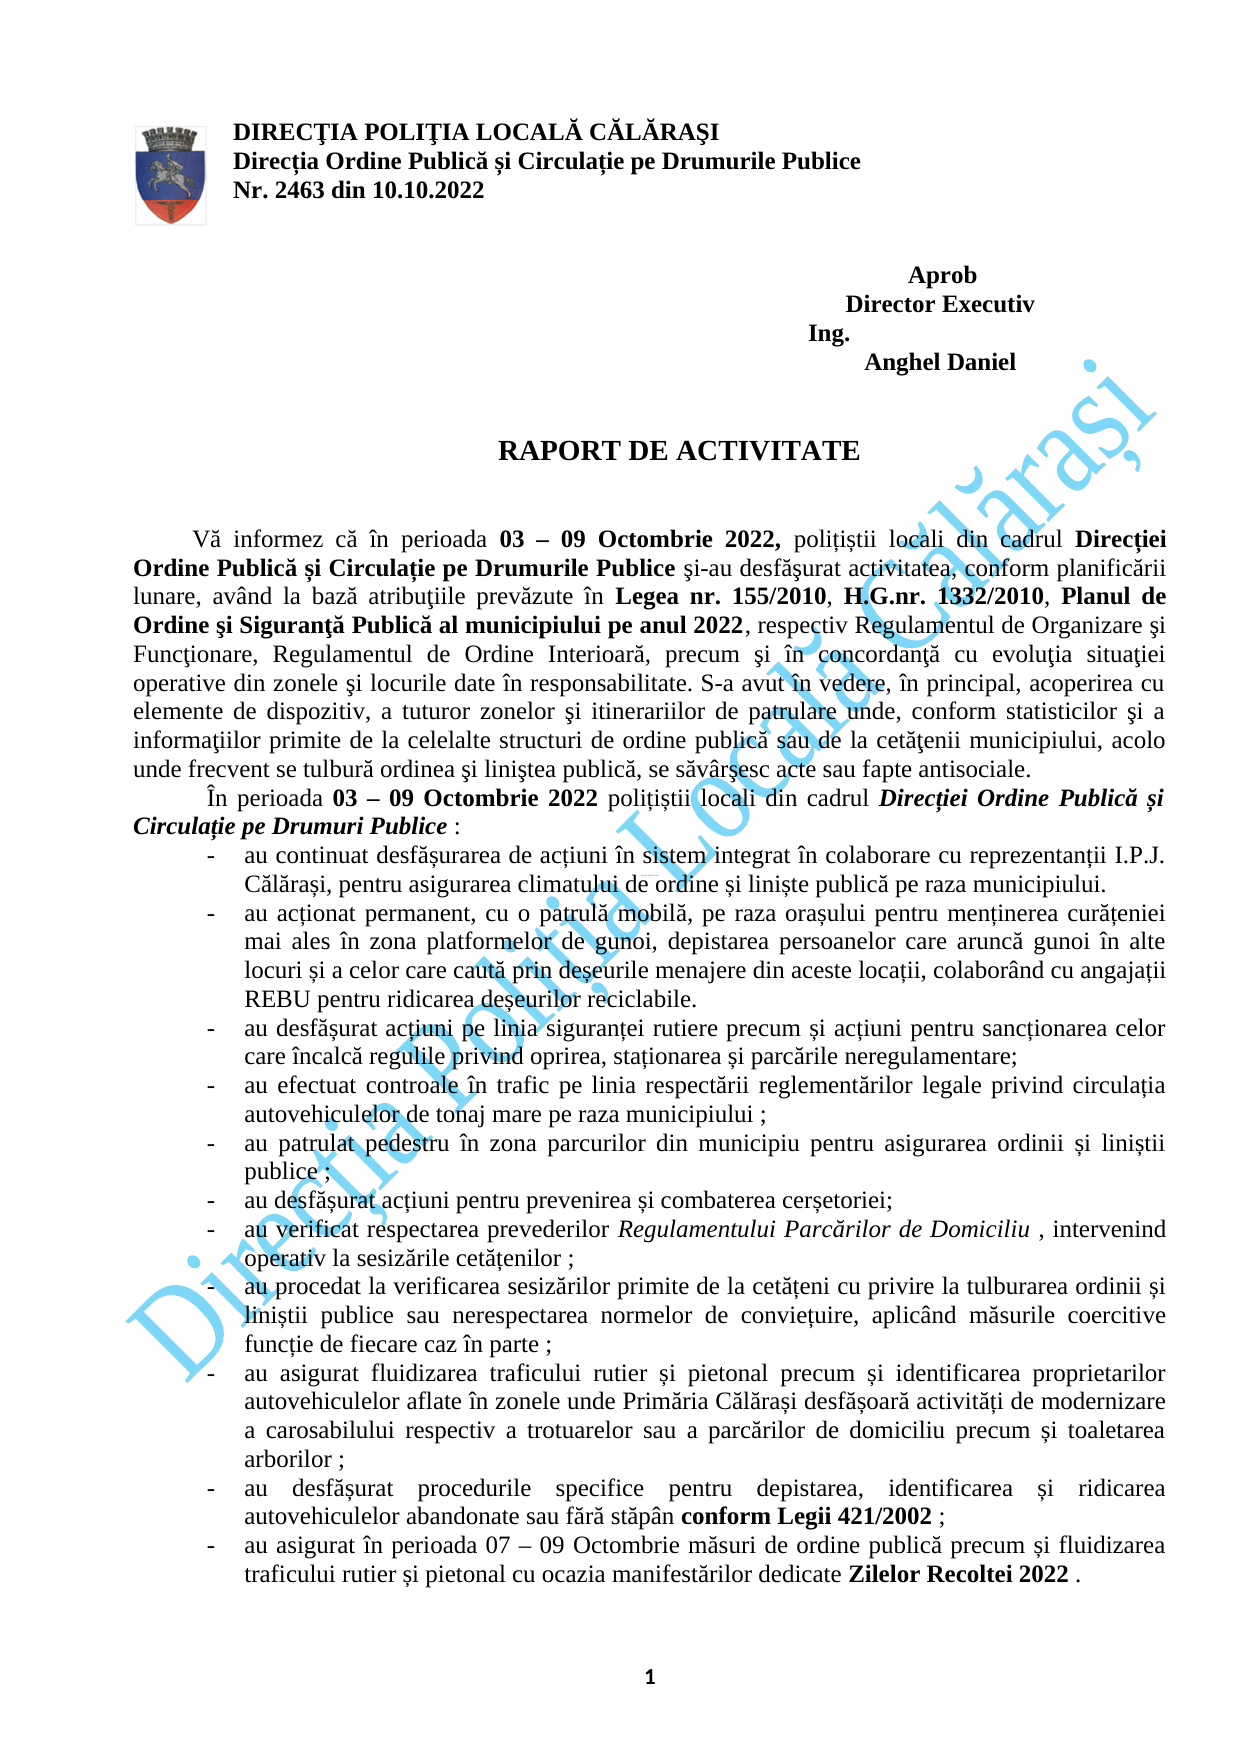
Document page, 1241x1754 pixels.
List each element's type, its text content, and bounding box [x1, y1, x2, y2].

list au efectuat controale în trafic pe linia respectării reglementărilor legale privind circulația autovehiculelor de tonaj mare pe raza municipiului ; [207, 1070, 1167, 1128]
text Vă informez că în perioada 03 – 09 Octombrie 2022, polițiștii locali din cadrul Direcției Ordine Publică și Circulație pe Drumurile Publice şi-au desfăşurat activitatea, conform planificării lunare, având la bază atribuţiile prevăzute în Legea nr. 155/2010, H.G.nr. 1332/2010, Planul de Ordine şi Siguranţă Publică al municipiului pe anul 2022, respectiv Regulamentul de Organizare şi Funcţionare, Regulamentul de Ordine Interioară, precum şi în concordanţă cu evoluţia situaţiei operative din zonele şi locurile date în responsabilitate. S-a avut în vedere, în principal, acoperirea cu elemente de dispozitiv, a tuturor zonelor şi itinerariilor de patrulare unde, conform statisticilor şi a informaţiilor primite de la celelalte structuri de ordine publică sau de la cetăţenii municipiului, acolo unde frecvent se tulbură ordinea şi liniştea publică, se săvârşesc acte sau fapte antisociale. [133, 524, 1167, 783]
list au desfășurat acțiuni pe linia siguranței rutiere precum și acțiuni pentru sancționarea celor care încalcă regulile privind oprirea, staționarea și parcările neregulamentare; [207, 1013, 1167, 1070]
list au desfășurat procedurile specifice pentru depistarea, identificarea și ridicarea autovehiculelor abandonate sau fără stăpân conform Legii 421/2002 ; [207, 1473, 1167, 1530]
text RAPORT DE ACTIVITATE [192, 433, 1167, 466]
list au desfășurat acțiuni pentru prevenirea și combaterea cerșetoriei; [207, 1185, 1167, 1214]
list au acționat permanent, cu o patrulă mobilă, pe raza orașului pentru menținerea curățeniei mai ales în zona platformelor de gunoi, depistarea persoanelor care aruncă gunoi în alte locuri și a celor care caută prin deșeurile menajere din aceste locații, colaborând cu angajații REBU pentru ridicarea deșeurilor reciclabile. [207, 898, 1167, 1013]
list au continuat desfășurarea de acțiuni în sistem integrat în colaborare cu reprezentanții I.P.J. Călărași, pentru asigurarea climatului de ordine și liniște publică pe raza municipiului. [207, 840, 1167, 898]
list au asigurat fluidizarea traficului rutier și pietonal precum și identificarea proprietarilor autovehiculelor aflate în zonele unde Primăria Călărași desfășoară activități de modernizare a carosabilului respectiv a trotuarelor sau a parcărilor de domiciliu precum și toaletarea arborilor ; [207, 1358, 1167, 1473]
list au procedat la verificarea sesizărilor primite de la cetățeni cu privire la tulburarea ordinii și liniștii publice sau nerespectarea normelor de conviețuire, aplicând măsurile coercitive funcție de fiecare caz în parte ; [207, 1271, 1167, 1358]
text Ing. [133, 318, 1167, 347]
text Director Executiv [133, 289, 1167, 318]
picture [133, 204, 208, 226]
text Nr. 2463 din 10.10.2022 [133, 175, 1167, 204]
text Anghel Daniel [133, 347, 1167, 375]
list au patrulat pedestru în zona parcurilor din municipiu pentru asigurarea ordinii și liniștii publice ; [207, 1128, 1167, 1185]
list au verificat respectarea prevederilor Regulamentului Parcărilor de Domiciliu , intervenind operativ la sesizările cetățenilor ; [207, 1214, 1167, 1271]
text În perioada 03 – 09 Octombrie 2022 polițiștii locali din cadrul Direcției Ordine Publică și Circulație pe Drumuri Publice : [133, 783, 1167, 840]
list au asigurat în perioada 07 – 09 Octombrie măsuri de ordine publică precum și fluidizarea traficului rutier și pietonal cu ocazia manifestărilor dedicate Zilelor Recoltei 2022 . [207, 1530, 1167, 1588]
text Direcția Ordine Publică și Circulație pe Drumurile Publice [133, 146, 1167, 175]
text DIRECŢIA POLIŢIA LOCALĂ CĂLĂRAŞI [133, 117, 1167, 146]
text Aprob [133, 260, 1167, 289]
